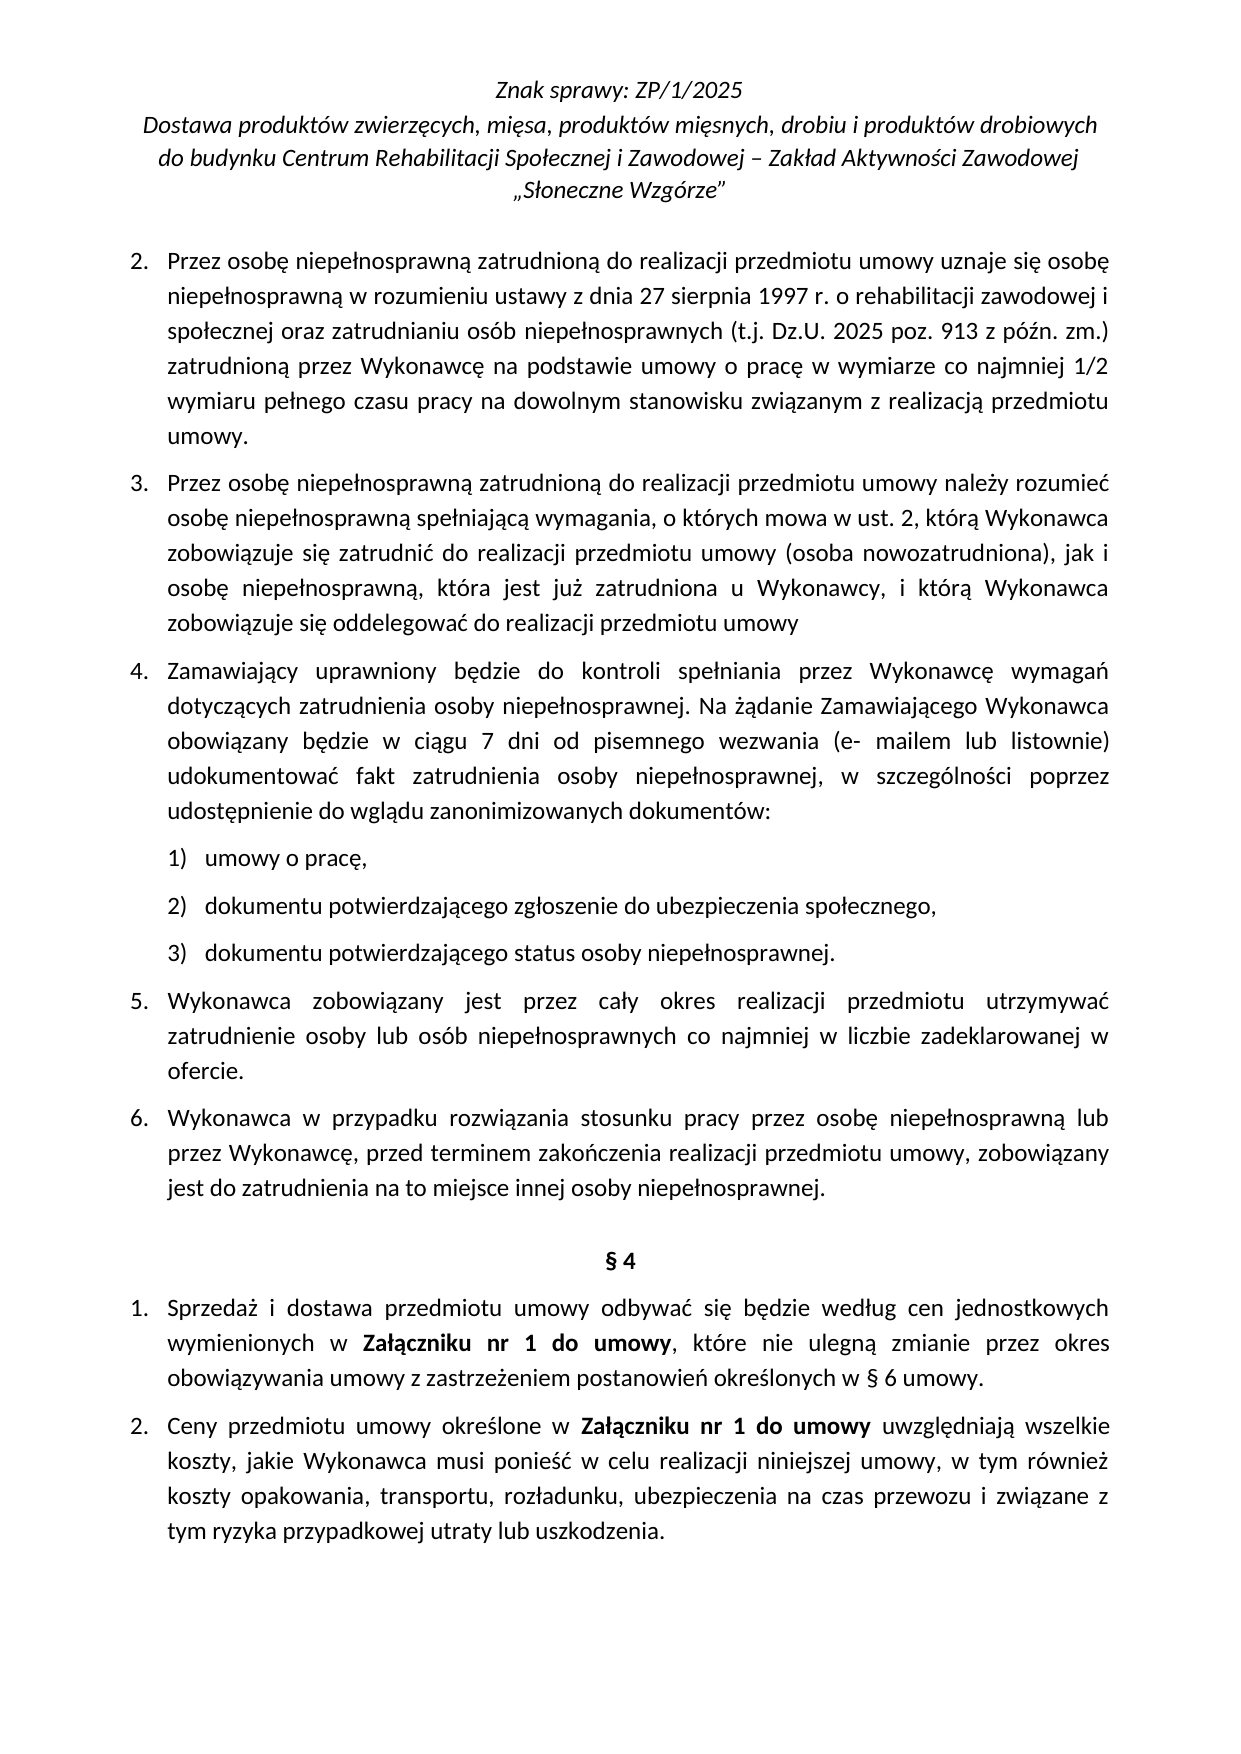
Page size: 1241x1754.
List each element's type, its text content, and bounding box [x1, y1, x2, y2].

text § 4 [130, 1245, 1110, 1275]
list dokumentu potwierdzającego status osoby niepełnosprawnej. [167, 937, 1110, 968]
list umowy o pracę, [167, 842, 1110, 873]
list Przez osobę niepełnosprawną zatrudnioną do realizacji przedmiotu umowy uznaje się osobę niepełnosprawną w rozumieniu ustawy z dnia 27 sierpnia 1997 r. o rehabilitacji zawodowej i społecznej oraz zatrudnianiu osób niepełnosprawnych (t.j. Dz.U. 2025 poz. 913 z późn. zm.) zatrudnioną przez Wykonawcę na podstawie umowy o pracę w wymiarze co najmniej 1/2 wymiaru pełnego czasu pracy na dowolnym stanowisku związanym z realizacją przedmiotu umowy. [130, 245, 1110, 450]
list Zamawiający uprawniony będzie do kontroli spełniania przez Wykonawcę wymagań dotyczących zatrudnienia osoby niepełnosprawnej. Na żądanie Zamawiającego Wykonawca obowiązany będzie w ciągu 7 dni od pisemnego wezwania (e- mailem lub listownie) udokumentować fakt zatrudnienia osoby niepełnosprawnej, w szczególności poprzez udostępnienie do wglądu zanonimizowanych dokumentów: [130, 655, 1110, 825]
list Ceny przedmiotu umowy określone w Załączniku nr 1 do umowy uwzględniają wszelkie koszty, jakie Wykonawca musi ponieść w celu realizacji niniejszej umowy, w tym również koszty opakowania, transportu, rozładunku, ubezpieczenia na czas przewozu i związane z tym ryzyka przypadkowej utraty lub uszkodzenia. [130, 1410, 1110, 1545]
list dokumentu potwierdzającego zgłoszenie do ubezpieczenia społecznego, [167, 890, 1110, 920]
list Wykonawca zobowiązany jest przez cały okres realizacji przedmiotu utrzymywać zatrudnienie osoby lub osób niepełnosprawnych co najmniej w liczbie zadeklarowanej w ofercie. [130, 985, 1110, 1085]
list Przez osobę niepełnosprawną zatrudnioną do realizacji przedmiotu umowy należy rozumieć osobę niepełnosprawną spełniającą wymagania, o których mowa w ust. 2, którą Wykonawca zobowiązuje się zatrudnić do realizacji przedmiotu umowy (osoba nowozatrudniona), jak i osobę niepełnosprawną, która jest już zatrudniona u Wykonawcy, i którą Wykonawca zobowiązuje się oddelegować do realizacji przedmiotu umowy [130, 467, 1110, 638]
list Sprzedaż i dostawa przedmiotu umowy odbywać się będzie według cen jednostkowych wymienionych w Załączniku nr 1 do umowy, które nie ulegną zmianie przez okres obowiązywania umowy z zastrzeżeniem postanowień określonych w § 6 umowy. [130, 1292, 1110, 1393]
list Wykonawca w przypadku rozwiązania stosunku pracy przez osobę niepełnosprawną lub przez Wykonawcę, przed terminem zakończenia realizacji przedmiotu umowy, zobowiązany jest do zatrudnienia na to miejsce innej osoby niepełnosprawnej. [130, 1102, 1110, 1203]
